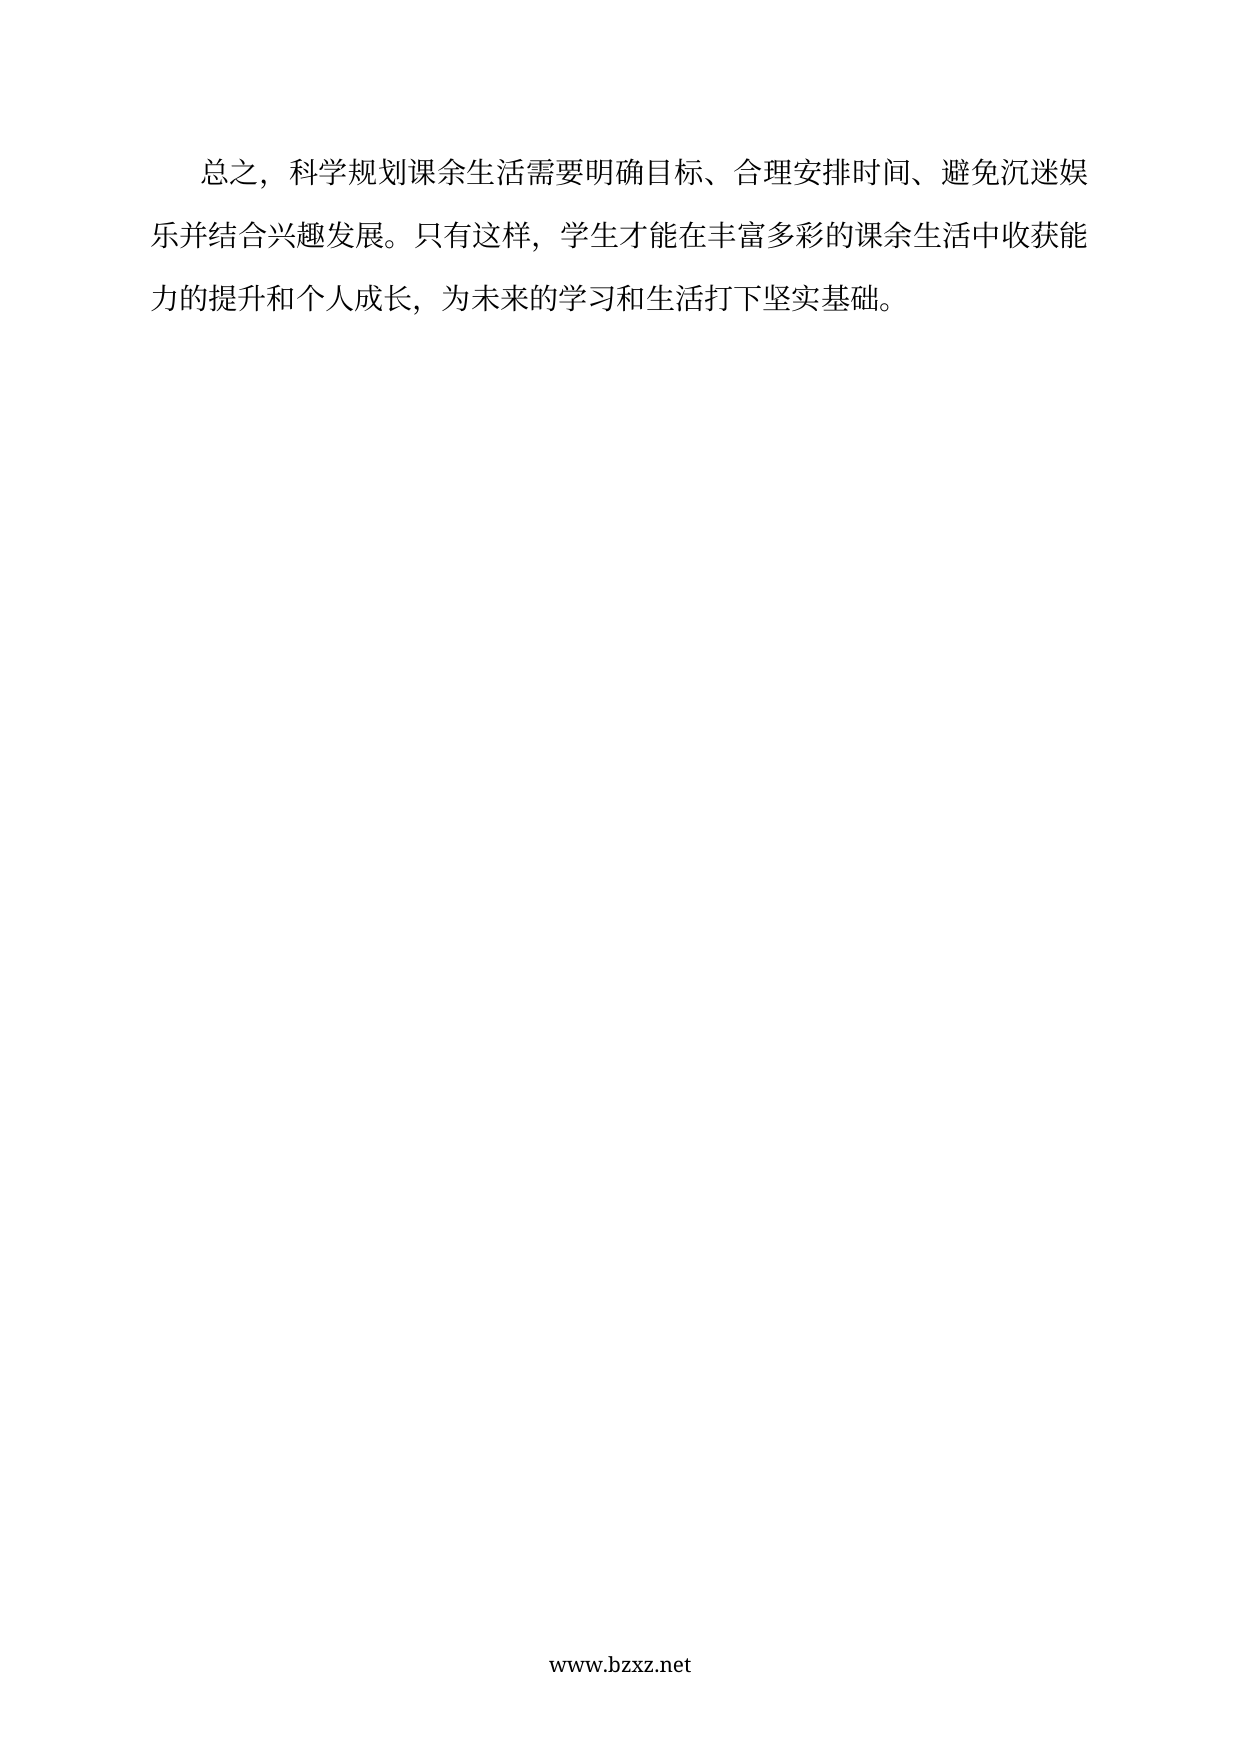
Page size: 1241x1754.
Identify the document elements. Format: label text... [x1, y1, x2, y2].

text 总之，科学规划课余生活需要明确目标、合理安排时间、避免沉迷娱乐并结合兴趣发展。只有这样，学生才能在丰富多彩的课余生活中收获能力的提升和个人成长，为未来的学习和生活打下坚实基础。 [150, 150, 1090, 317]
